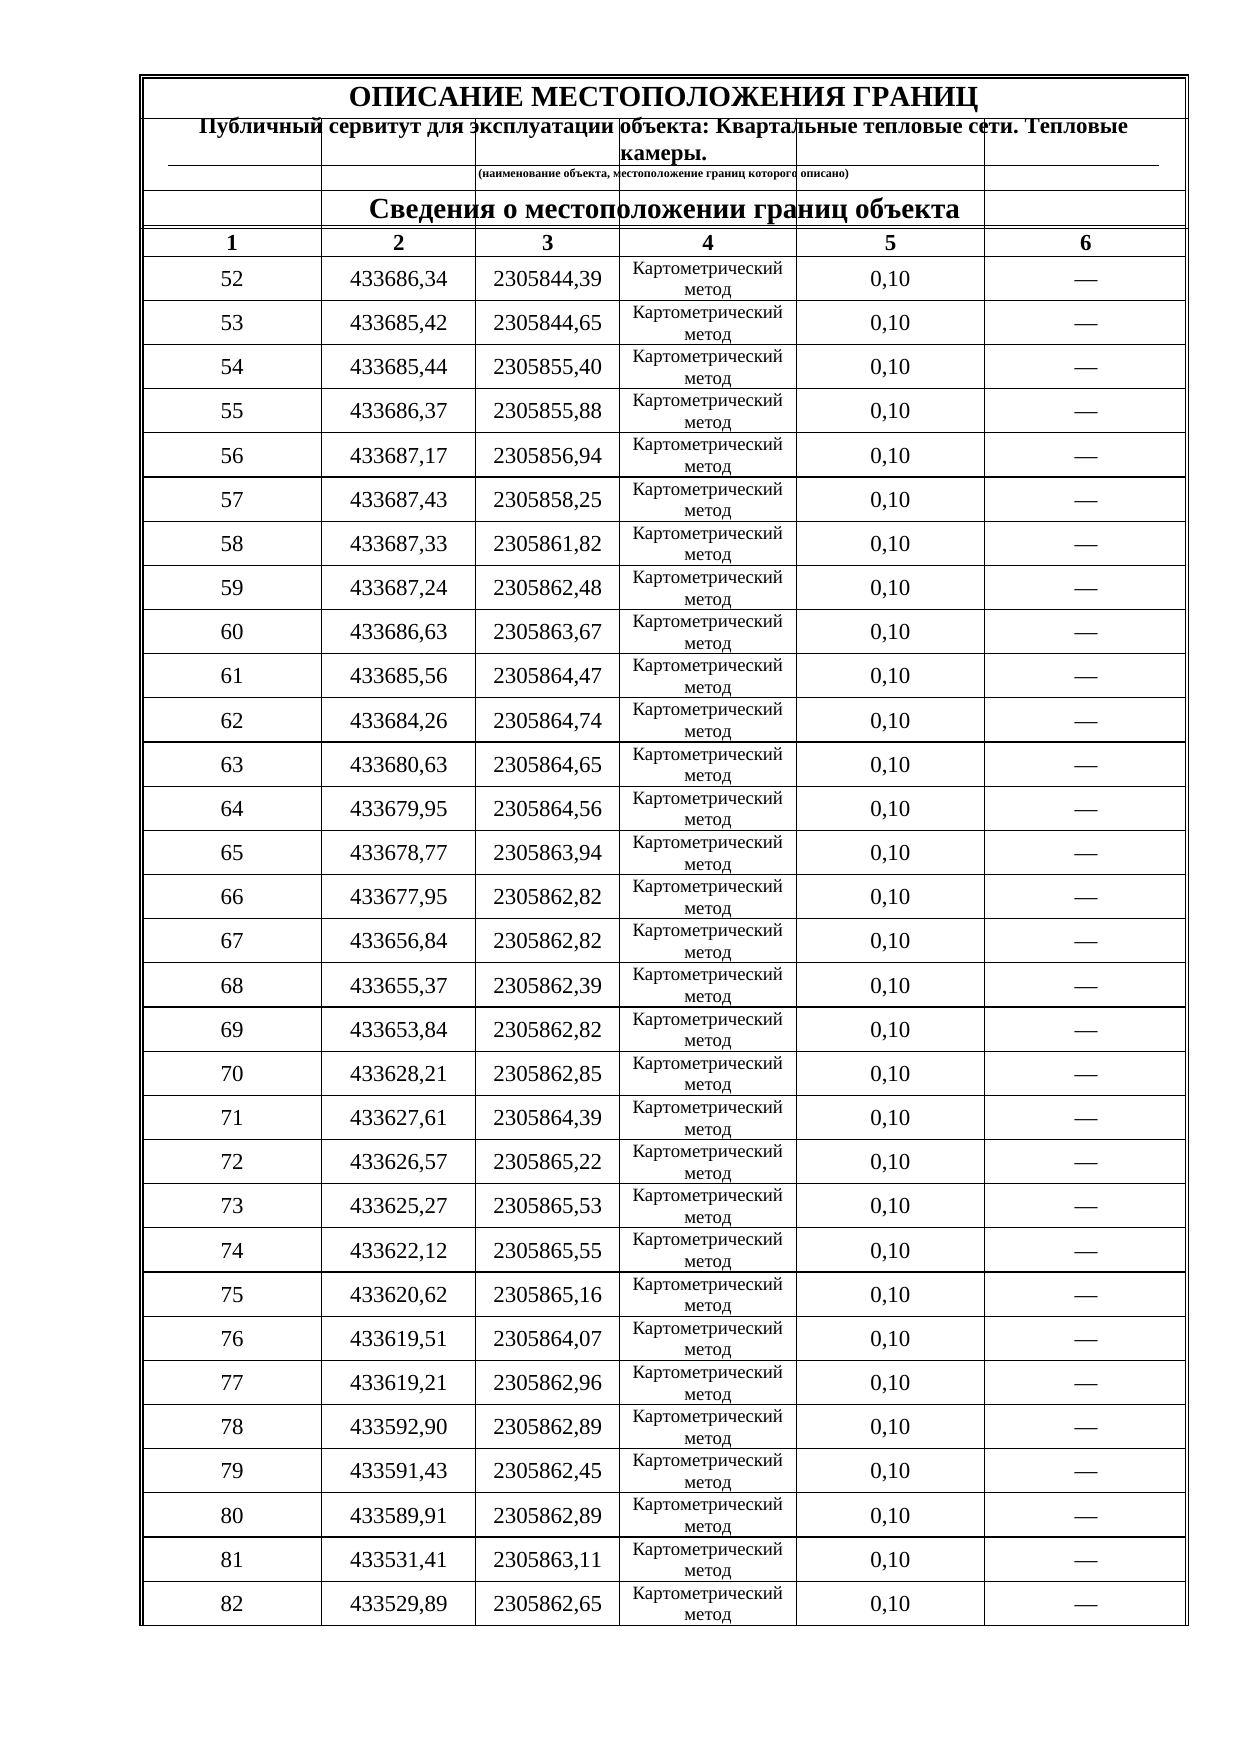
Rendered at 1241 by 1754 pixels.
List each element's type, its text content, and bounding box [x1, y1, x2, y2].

table_cell — [985, 566, 1185, 609]
table_header 4 [620, 166, 796, 190]
table_cell 433625,27 [322, 1184, 475, 1227]
table_cell — [985, 433, 1185, 476]
table_cell — [985, 743, 1185, 786]
table_header 3 [476, 119, 619, 165]
table_cell 74 [144, 1228, 321, 1271]
table_cell 433620,62 [322, 1273, 475, 1316]
table_cell 61 [144, 654, 321, 697]
table_cell 433687,24 [322, 566, 475, 609]
table_cell 65 [144, 831, 321, 874]
table_header 5 [797, 229, 984, 256]
table_cell 0,10 [797, 610, 984, 653]
table_cell 81 [144, 1538, 321, 1581]
table_cell Картометрический метод [620, 1317, 796, 1360]
table_cell Картометрический метод [620, 1184, 796, 1227]
table_cell 2305862,65 [476, 1582, 619, 1625]
table_cell 0,10 [797, 1449, 984, 1492]
table_cell 0,10 [797, 345, 984, 388]
table_cell 433686,63 [322, 610, 475, 653]
table_cell 2305863,67 [476, 610, 619, 653]
table_cell — [985, 522, 1185, 565]
table_cell 433592,90 [322, 1405, 475, 1448]
table_cell — [985, 1449, 1185, 1492]
table_cell 0,10 [797, 919, 984, 962]
table_cell 2305855,88 [476, 389, 619, 432]
table_cell 75 [144, 1273, 321, 1316]
table_cell — [985, 831, 1185, 874]
table_cell 0,10 [797, 1273, 984, 1316]
table_header 3 [476, 191, 619, 225]
table_cell 2305861,82 [476, 522, 619, 565]
table_cell 433680,63 [322, 743, 475, 786]
table_cell 79 [144, 1449, 321, 1492]
table_cell 77 [144, 1361, 321, 1404]
table_cell 68 [144, 963, 321, 1006]
table_cell Картометрический метод [620, 1405, 796, 1448]
table_cell 433685,56 [322, 654, 475, 697]
table_cell Картометрический метод [620, 1361, 796, 1404]
table_cell 2305862,82 [476, 875, 619, 918]
table_cell — [985, 963, 1185, 1006]
table_cell 0,10 [797, 478, 984, 521]
table_cell 0,10 [797, 433, 984, 476]
table_cell 72 [144, 1140, 321, 1183]
table_cell 0,10 [797, 1096, 984, 1139]
table_cell 0,10 [797, 1405, 984, 1448]
table_cell 2305864,65 [476, 743, 619, 786]
table_cell 0,10 [797, 301, 984, 344]
table_cell 0,10 [797, 698, 984, 741]
table_cell — [985, 1405, 1185, 1448]
table_header 6 [985, 229, 1185, 256]
table_cell 433529,89 [322, 1582, 475, 1625]
table_cell 0,10 [797, 257, 984, 300]
table_cell 433677,95 [322, 875, 475, 918]
table_cell Картометрический метод [620, 1449, 796, 1492]
table_cell — [985, 1317, 1185, 1360]
table_header 6 [985, 119, 1185, 190]
table_cell 2305864,07 [476, 1317, 619, 1360]
table_cell 82 [144, 1582, 321, 1625]
table_cell 0,10 [797, 1493, 984, 1536]
table_cell 55 [144, 389, 321, 432]
table_header 2 [322, 119, 475, 165]
table_cell 2305865,53 [476, 1184, 619, 1227]
table_cell — [985, 1140, 1185, 1183]
table_cell Картометрический метод [620, 610, 796, 653]
table_cell 2305865,16 [476, 1273, 619, 1316]
table_cell — [985, 1096, 1185, 1139]
table_header 5 [797, 191, 984, 225]
table_cell 80 [144, 1493, 321, 1536]
table_cell 0,10 [797, 1582, 984, 1625]
table_cell 2305862,89 [476, 1405, 619, 1448]
table_cell 66 [144, 875, 321, 918]
table_cell 0,10 [797, 963, 984, 1006]
table_cell 60 [144, 610, 321, 653]
table_cell Картометрический метод [620, 831, 796, 874]
table_cell Картометрический метод [620, 963, 796, 1006]
table_header 3 [476, 229, 619, 256]
table_cell Картометрический метод [620, 1273, 796, 1316]
table_cell 433619,51 [322, 1317, 475, 1360]
table_cell 0,10 [797, 1317, 984, 1360]
table_cell Картометрический метод [620, 1008, 796, 1051]
table_cell 73 [144, 1184, 321, 1227]
table_cell 0,10 [797, 1008, 984, 1051]
table_cell 2305844,39 [476, 257, 619, 300]
table_cell 2305865,22 [476, 1140, 619, 1183]
table_cell 0,10 [797, 743, 984, 786]
table_header 4 [620, 119, 796, 165]
table_header 2 [322, 166, 475, 190]
table_cell 433679,95 [322, 787, 475, 830]
table_cell 63 [144, 743, 321, 786]
table_cell — [985, 698, 1185, 741]
table_cell 2305862,96 [476, 1361, 619, 1404]
table_cell 433684,26 [322, 698, 475, 741]
table_cell Картометрический метод [620, 919, 796, 962]
table_cell Картометрический метод [620, 433, 796, 476]
table_cell 58 [144, 522, 321, 565]
table_cell 433653,84 [322, 1008, 475, 1051]
table_cell 0,10 [797, 566, 984, 609]
table_cell Картометрический метод [620, 522, 796, 565]
table_header 1 [144, 119, 321, 190]
table_cell — [985, 257, 1185, 300]
table_cell Картометрический метод [620, 478, 796, 521]
table_cell 59 [144, 566, 321, 609]
table_cell 433687,33 [322, 522, 475, 565]
table_cell Картометрический метод [620, 345, 796, 388]
table_cell 2305858,25 [476, 478, 619, 521]
table_cell 433655,37 [322, 963, 475, 1006]
table_cell Картометрический метод [620, 743, 796, 786]
table_cell Картометрический метод [620, 1140, 796, 1183]
table_cell 2305865,55 [476, 1228, 619, 1271]
table_cell — [985, 787, 1185, 830]
table_cell Картометрический метод [620, 1052, 796, 1095]
table_cell 433619,21 [322, 1361, 475, 1404]
table_header 1 [144, 229, 321, 256]
table_cell 69 [144, 1008, 321, 1051]
table_cell 0,10 [797, 1361, 984, 1404]
table_header 4 [620, 191, 796, 225]
table_cell 2305862,82 [476, 1008, 619, 1051]
table_cell 0,10 [797, 1228, 984, 1271]
table_header 1 [144, 191, 321, 225]
table_cell Картометрический метод [620, 257, 796, 300]
table_cell 433589,91 [322, 1493, 475, 1536]
table_cell 53 [144, 301, 321, 344]
table_cell 433622,12 [322, 1228, 475, 1271]
table_cell — [985, 610, 1185, 653]
table_header 3 [476, 166, 619, 190]
table_cell Картометрический метод [620, 566, 796, 609]
table_cell 0,10 [797, 831, 984, 874]
table_cell 433686,34 [322, 257, 475, 300]
table_cell 64 [144, 787, 321, 830]
table_cell 433656,84 [322, 919, 475, 962]
table_cell 56 [144, 433, 321, 476]
table_cell — [985, 478, 1185, 521]
table_cell 433687,17 [322, 433, 475, 476]
table_cell 2305864,56 [476, 787, 619, 830]
table_cell 2305863,11 [476, 1538, 619, 1581]
table_cell 70 [144, 1052, 321, 1095]
table_cell 433685,44 [322, 345, 475, 388]
table_cell 0,10 [797, 1538, 984, 1581]
table_header 5 [797, 166, 984, 190]
table_cell 52 [144, 257, 321, 300]
table_cell 2305862,45 [476, 1449, 619, 1492]
table_header 4 [620, 229, 796, 256]
table_cell Картометрический метод [620, 1228, 796, 1271]
table_cell 2305862,48 [476, 566, 619, 609]
table_cell 2305856,94 [476, 433, 619, 476]
table_cell 433687,43 [322, 478, 475, 521]
table_cell 0,10 [797, 1140, 984, 1183]
table_cell Картометрический метод [620, 654, 796, 697]
table_cell Картометрический метод [620, 698, 796, 741]
table_cell Картометрический метод [620, 787, 796, 830]
table_cell — [985, 875, 1185, 918]
table_cell 433626,57 [322, 1140, 475, 1183]
table_cell 2305862,82 [476, 919, 619, 962]
table_cell 71 [144, 1096, 321, 1139]
table_cell 54 [144, 345, 321, 388]
table_cell — [985, 1361, 1185, 1404]
table_cell — [985, 1008, 1185, 1051]
table_cell 2305864,74 [476, 698, 619, 741]
table_cell Картометрический метод [620, 301, 796, 344]
table_cell 0,10 [797, 522, 984, 565]
table_cell Картометрический метод [620, 1096, 796, 1139]
table_cell 67 [144, 919, 321, 962]
table_cell 2305863,94 [476, 831, 619, 874]
table_cell — [985, 1052, 1185, 1095]
table_cell 0,10 [797, 389, 984, 432]
table_cell 2305844,65 [476, 301, 619, 344]
table_cell 433686,37 [322, 389, 475, 432]
table_cell — [985, 389, 1185, 432]
table_cell 2305855,40 [476, 345, 619, 388]
table_header 2 [322, 191, 475, 225]
table_cell — [985, 654, 1185, 697]
table_cell 433531,41 [322, 1538, 475, 1581]
table_cell Картометрический метод [620, 1538, 796, 1581]
table_cell 2305862,85 [476, 1052, 619, 1095]
table_cell 78 [144, 1405, 321, 1448]
table_cell 62 [144, 698, 321, 741]
table_cell 433627,61 [322, 1096, 475, 1139]
table_cell — [985, 1582, 1185, 1625]
table_cell — [985, 1538, 1185, 1581]
table_cell 433678,77 [322, 831, 475, 874]
table_header 5 [797, 119, 984, 165]
table_cell — [985, 345, 1185, 388]
table_cell — [985, 919, 1185, 962]
table_cell 433685,42 [322, 301, 475, 344]
table_cell 0,10 [797, 875, 984, 918]
table_cell — [985, 301, 1185, 344]
table_cell 0,10 [797, 1184, 984, 1227]
table_cell Картометрический метод [620, 1582, 796, 1625]
table_cell 57 [144, 478, 321, 521]
table_cell — [985, 1273, 1185, 1316]
table_cell 2305864,39 [476, 1096, 619, 1139]
table_cell 433628,21 [322, 1052, 475, 1095]
table_cell 433591,43 [322, 1449, 475, 1492]
table_header 6 [985, 191, 1185, 225]
table_cell 0,10 [797, 787, 984, 830]
table_cell 0,10 [797, 654, 984, 697]
table_cell 2305862,89 [476, 1493, 619, 1536]
table_cell 0,10 [797, 1052, 984, 1095]
table_cell 2305864,47 [476, 654, 619, 697]
table_cell — [985, 1184, 1185, 1227]
table_cell Картометрический метод [620, 1493, 796, 1536]
table_cell 2305862,39 [476, 963, 619, 1006]
table_cell — [985, 1228, 1185, 1271]
table_cell — [985, 1493, 1185, 1536]
table_header 2 [322, 229, 475, 256]
table_cell 76 [144, 1317, 321, 1360]
table_cell Картометрический метод [620, 389, 796, 432]
table_cell Картометрический метод [620, 875, 796, 918]
